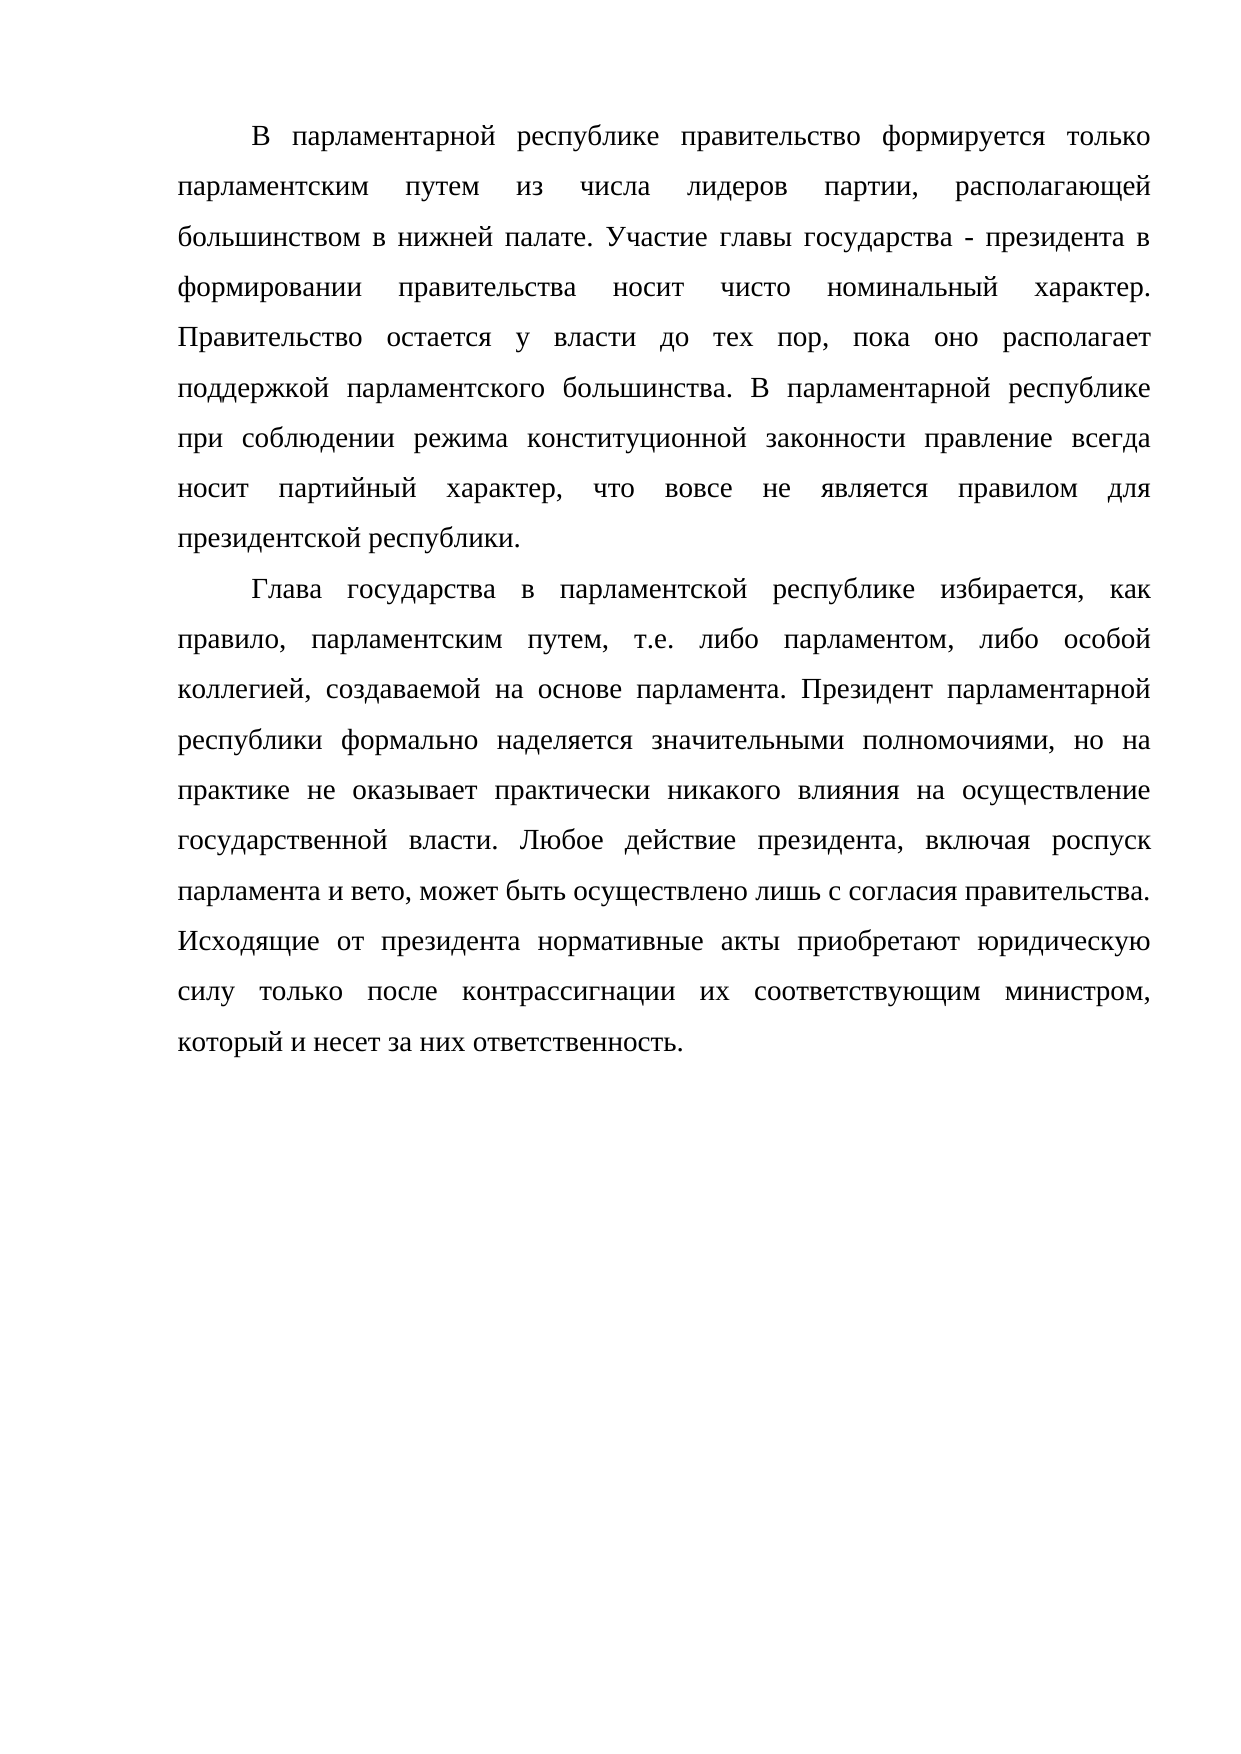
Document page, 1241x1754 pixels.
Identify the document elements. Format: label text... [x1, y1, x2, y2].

text В парламентарной республике правительство формируется только парламентским путем из числа лидеров партии, располагающей большинством в нижней палате. Участие главы государства - президента в формировании правительства носит чисто номинальный характер. Правительство остается у власти до тех пор, пока оно располагает поддержкой парламентского большинства. В парламентарной республике при соблюдении режима конституционной законности правление всегда носит партийный характер, что вовсе не является правилом для президентской республики. [177, 118, 1152, 554]
text Глава государства в парламентской республике избирается, как правило, парламентским путем, т.е. либо парламентом, либо особой коллегией, создаваемой на основе парламента. Президент парламентарной республики формально наделяется значительными полномочиями, но на практике не оказывает практически никакого влияния на осуществление государственной власти. Любое действие президента, включая роспуск парламента и вето, может быть осуществлено лишь с согласия правительства. Исходящие от президента нормативные акты приобретают юридическую силу только после контрассигнации их соответствующим министром, который и несет за них ответственность. [177, 571, 1152, 1057]
